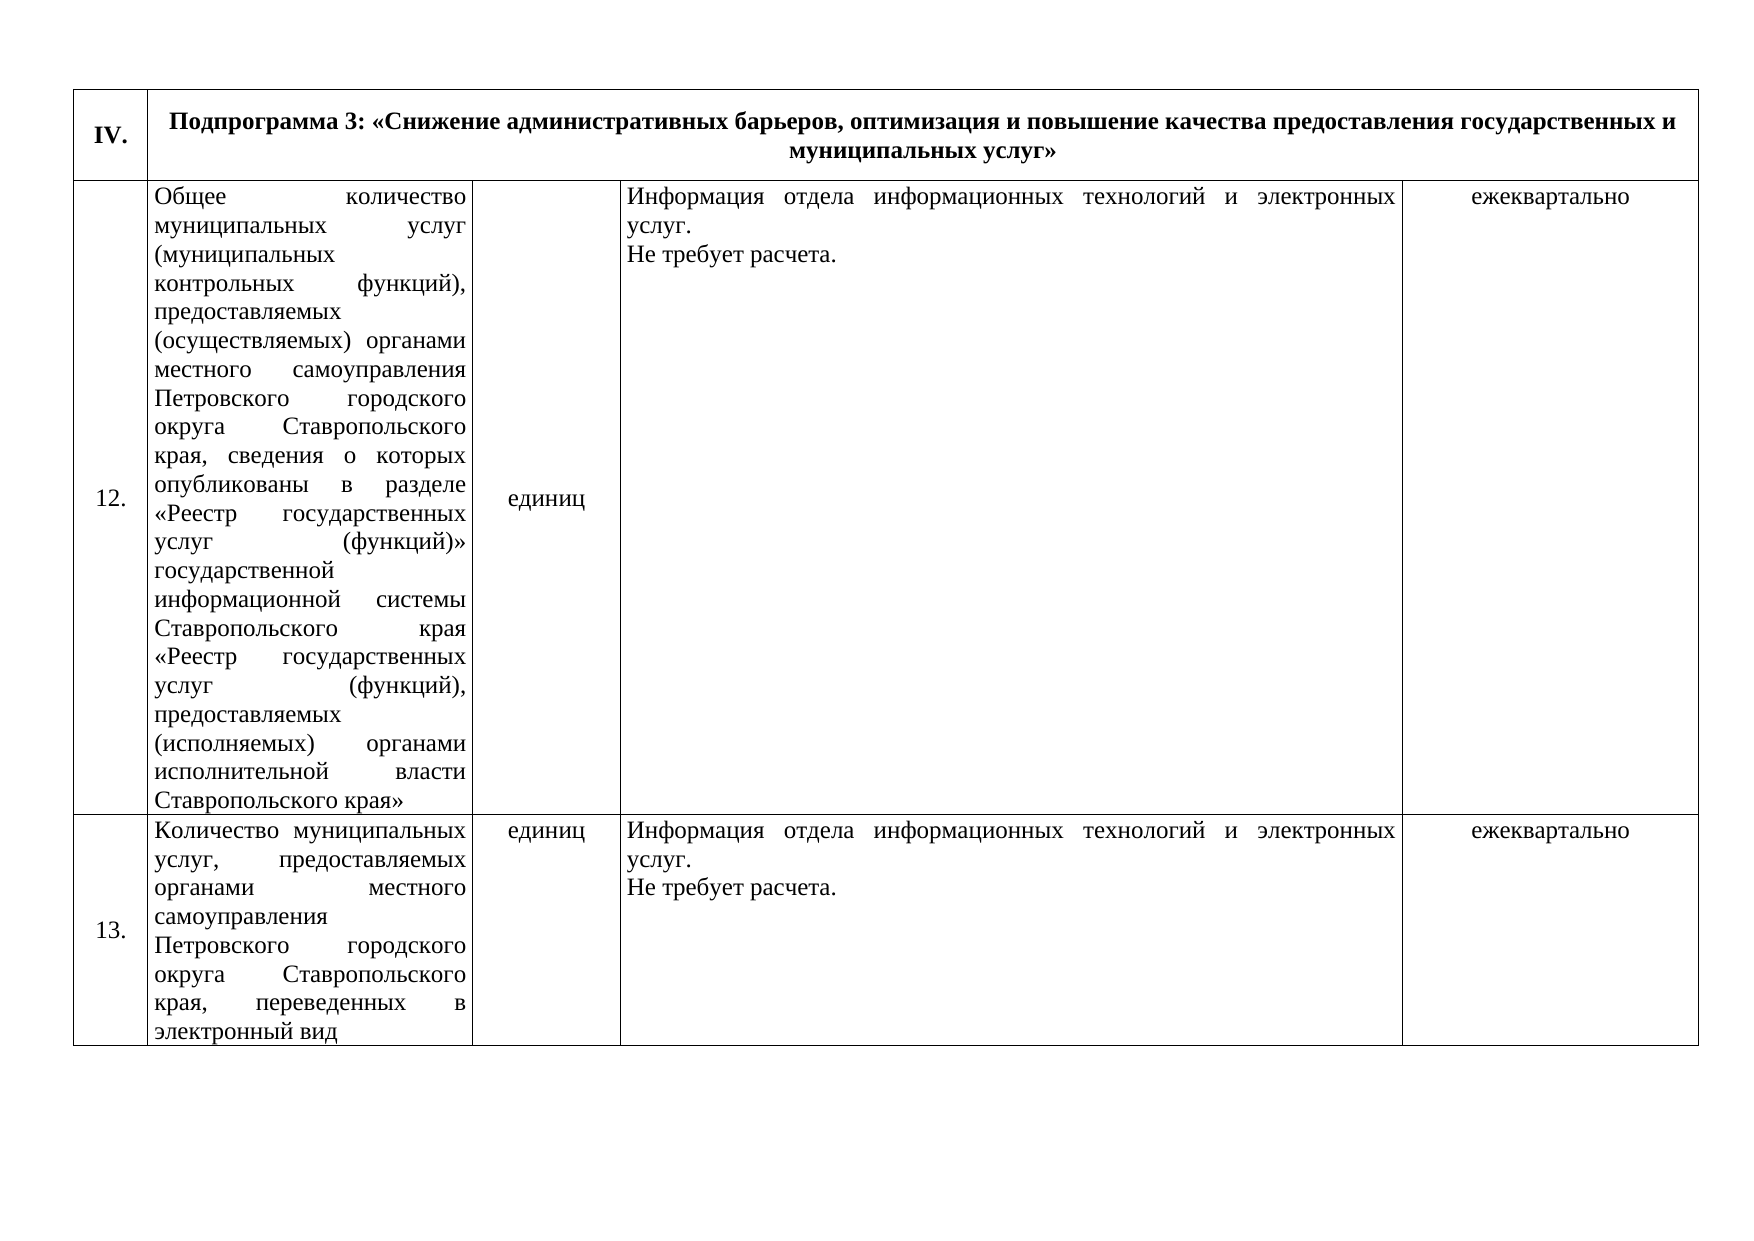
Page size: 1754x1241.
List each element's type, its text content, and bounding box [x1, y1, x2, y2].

table_cell единиц [473, 815, 620, 1045]
table_cell ежеквартально [1403, 815, 1698, 1045]
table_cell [621, 815, 1402, 1045]
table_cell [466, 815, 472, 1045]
table_cell Общее количество муниципальных услуг (муниципальных контрольных функций), предоставляемых (осуществляемых) органами местного самоуправления Петровского городского округа Ставропольского края, сведения о которых опубликованы в разделе «Реестр государственных услуг (функций)» государственной информационной системы Ставропольского края «Реестр государственных услуг (функций), предоставляемых (исполняемых) органами исполнительной власти Ставропольского края» [148, 181, 472, 814]
table_cell Информация отдела информационных технологий и электронных услуг. Не требует расчета. [621, 181, 1402, 814]
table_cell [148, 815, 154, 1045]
table_cell ежеквартально [1403, 181, 1698, 814]
table_cell IV. [74, 90, 147, 180]
table_cell 12. [74, 181, 147, 814]
table_cell 13. [74, 815, 147, 1045]
table_cell единиц [473, 181, 620, 814]
table_cell Подпрограмма 3: «Снижение административных барьеров, оптимизация и повышение качества предоставления государственных и муниципальных услуг» [148, 90, 1698, 180]
